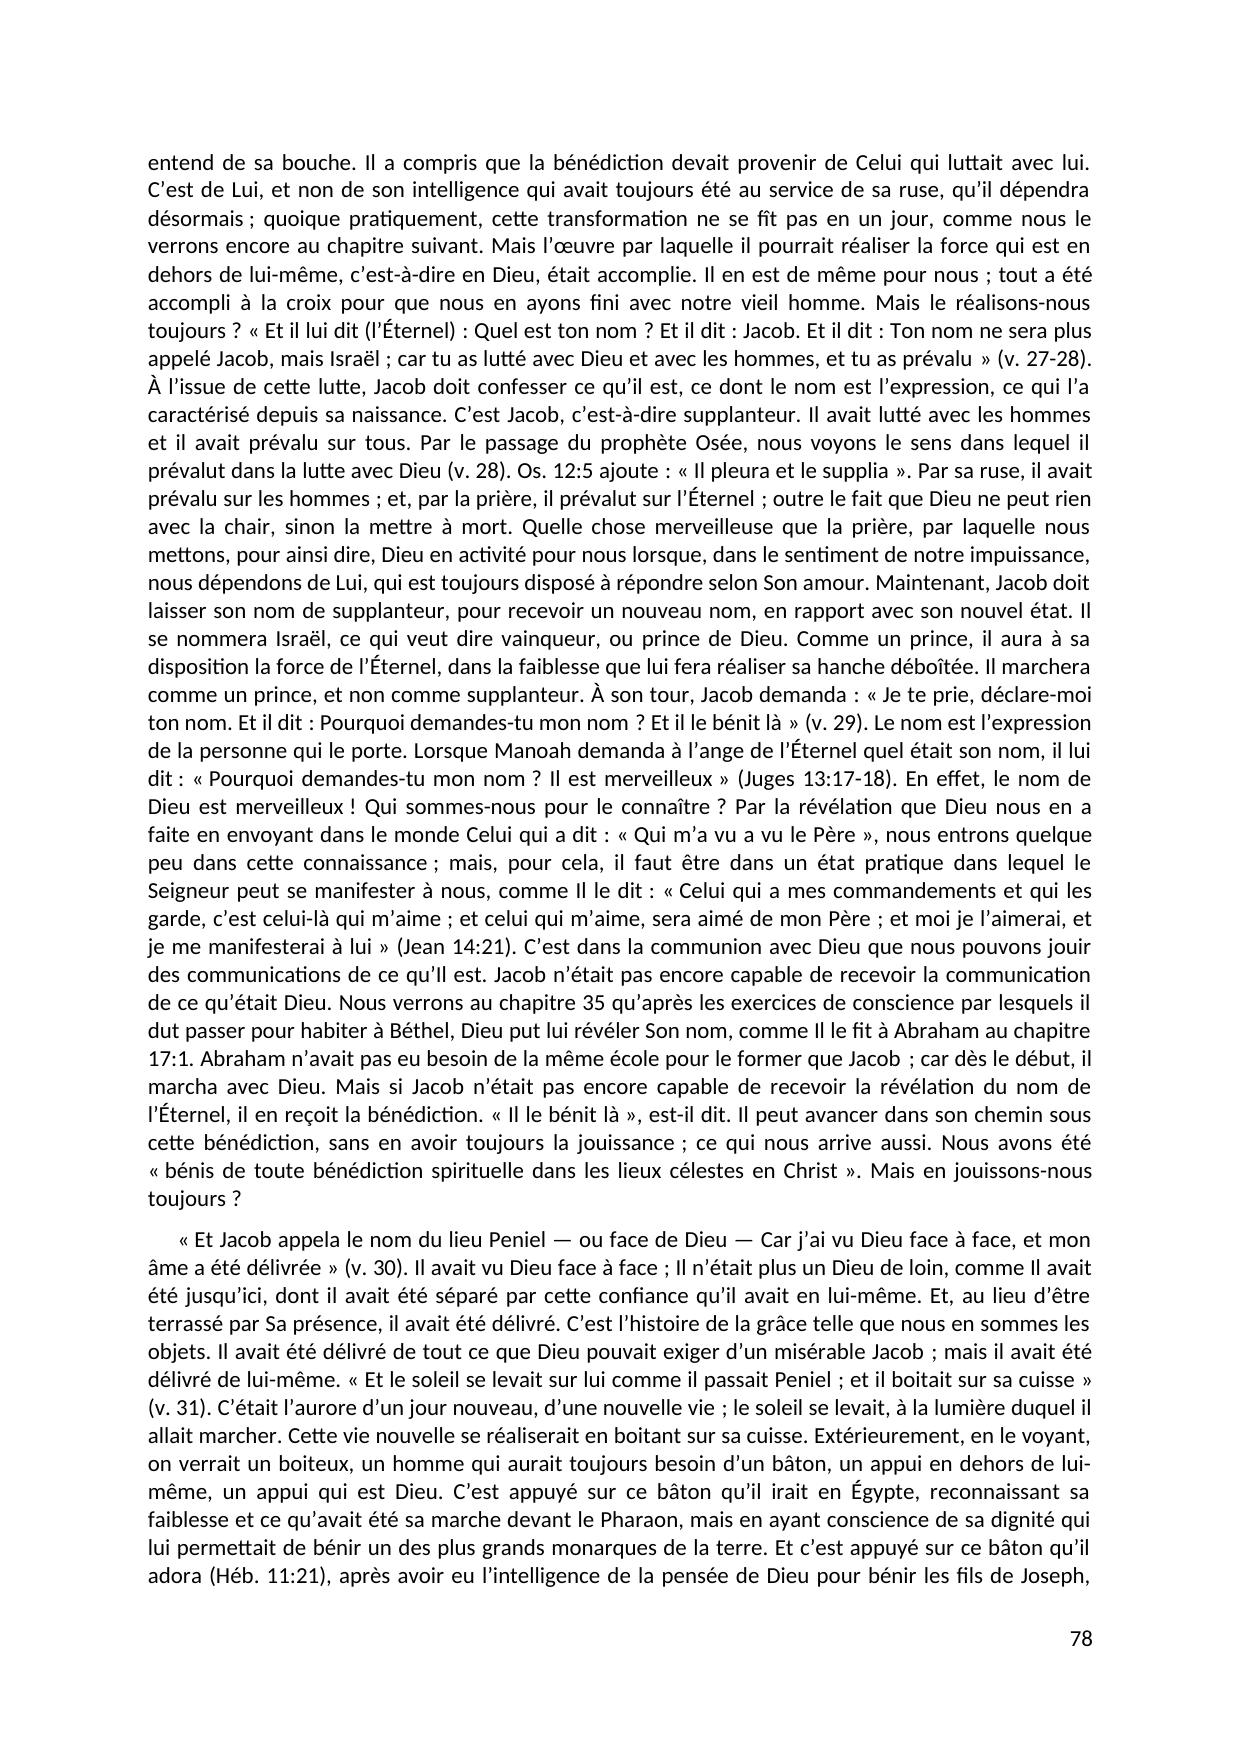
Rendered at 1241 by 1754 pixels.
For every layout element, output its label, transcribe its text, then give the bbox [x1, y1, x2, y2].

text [148, 1225, 1093, 1589]
